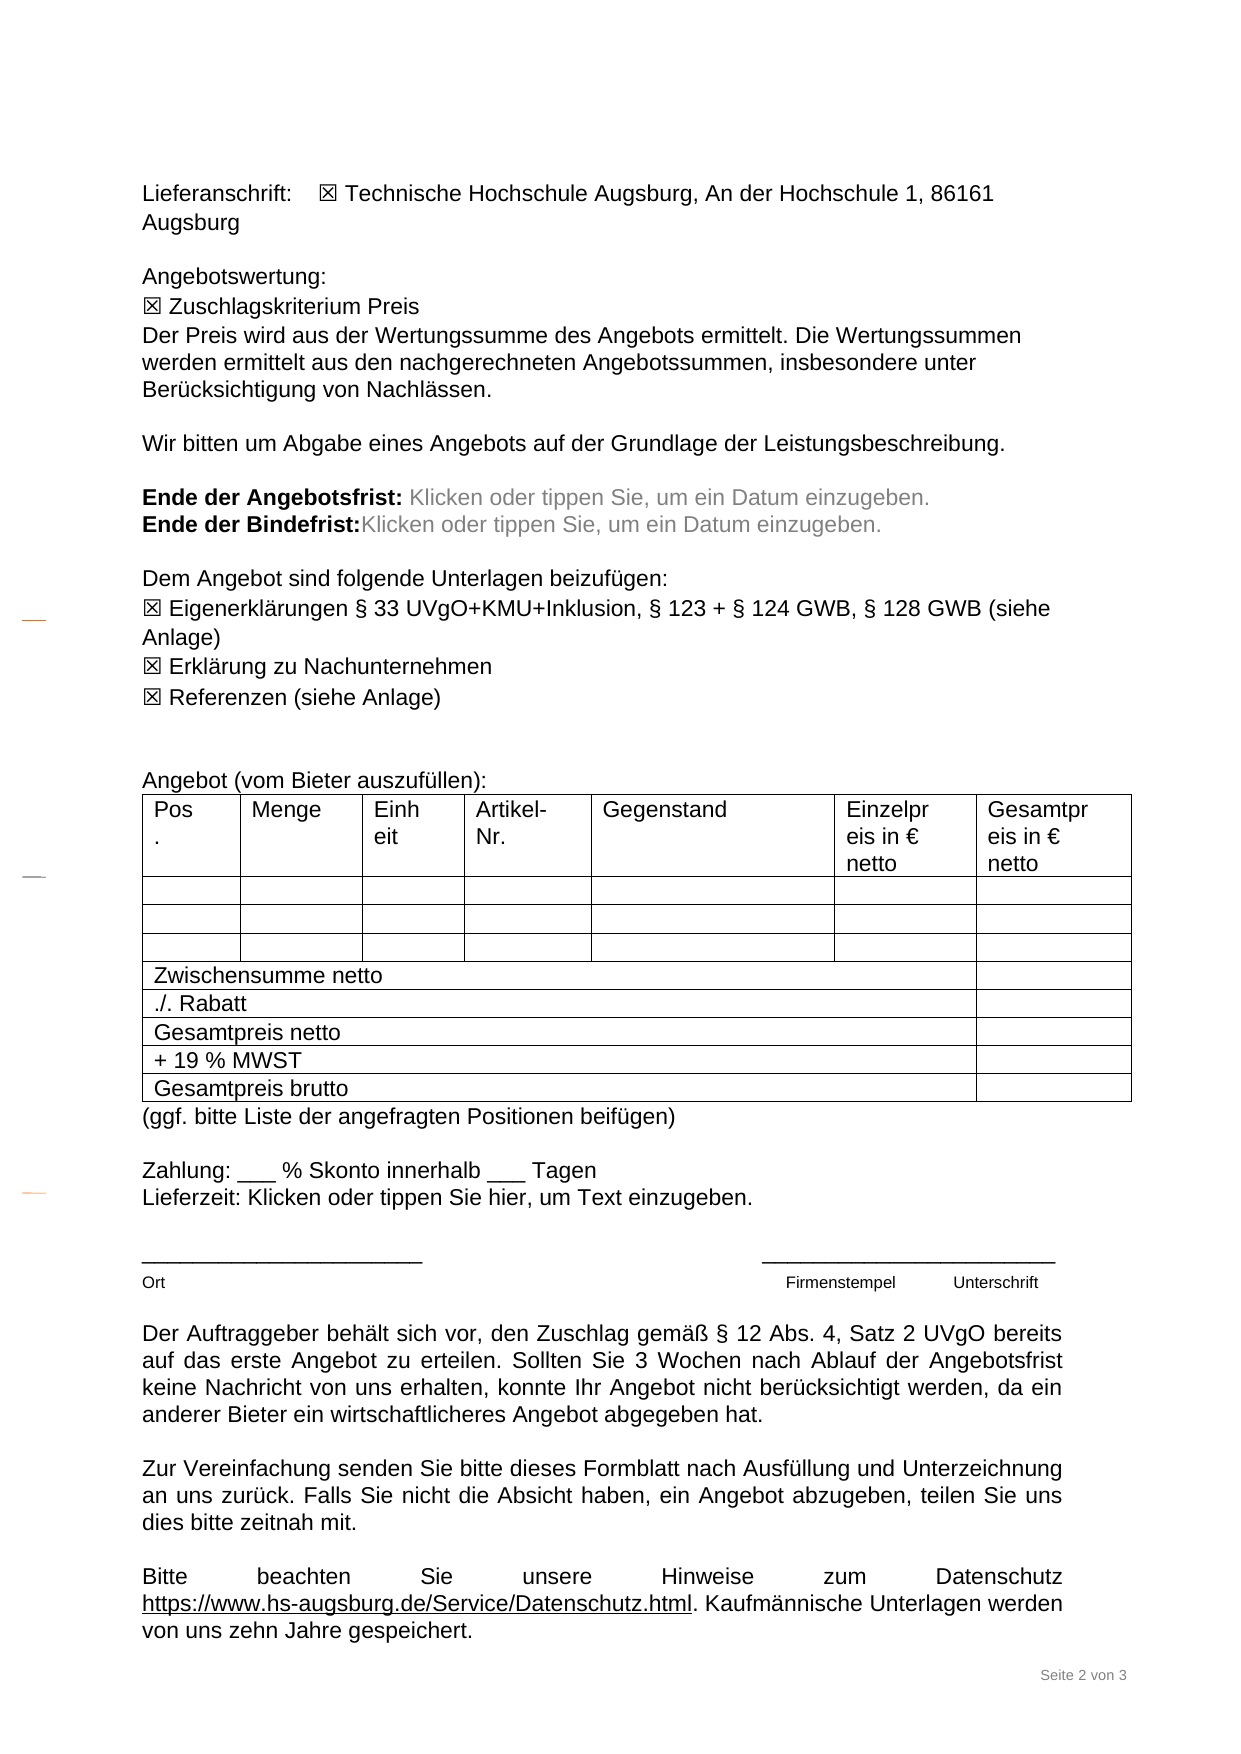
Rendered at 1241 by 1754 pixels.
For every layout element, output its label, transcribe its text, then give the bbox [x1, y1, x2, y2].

text Zahlung: ___ % Skonto innerhalb ___ Tagen [142, 1156, 1063, 1183]
text Der Auftraggeber behält sich vor, den Zuschlag gemäß § 12 Abs. 4, Satz 2 UVgO bereits auf das erste Angebot zu erteilen. Sollten Sie 3 Wochen nach Ablauf der Angebotsfrist keine Nachricht von uns erhalten, konnte Ihr Angebot nicht berücksichtigt werden, da ein anderer Bieter ein wirtschaftlicheres Angebot abgegeben hat. [142, 1319, 1063, 1427]
text Referenzen (siehe Anlage) [142, 681, 1063, 713]
table_cell Zwischensumme netto [143, 962, 976, 989]
text (ggf. bitte Liste der angefragten Positionen beifügen) [142, 1102, 1063, 1129]
table_cell [143, 934, 240, 961]
text Erklärung zu Nachunternehmen [142, 650, 1063, 681]
table_cell [363, 877, 464, 904]
table_cell Gesamtpreis netto [143, 1018, 976, 1045]
table_cell ./. Rabatt [143, 990, 976, 1017]
text Ort Firmenstempel Unterschrift [142, 1265, 1063, 1292]
text Angebot (vom Bieter auszufüllen): [142, 767, 1063, 794]
table_header Einheit [363, 795, 464, 876]
table_cell [363, 905, 464, 932]
table_cell [977, 962, 1131, 989]
table_header Einzelpreis in € netto [835, 795, 976, 876]
table_cell [143, 905, 240, 932]
table_cell + 19 % MWST [143, 1046, 976, 1073]
table_header Gesamtpreis in € netto [977, 795, 1131, 876]
table_cell [977, 905, 1131, 932]
table_cell Gesamtpreis brutto [143, 1074, 976, 1101]
text Ende der Bindefrist: [142, 511, 1063, 538]
table_cell [592, 877, 834, 904]
table_cell [835, 934, 976, 961]
table_header Menge [241, 795, 362, 876]
text Dem Angebot sind folgende Unterlagen beizufügen: [142, 565, 1063, 592]
table_cell [465, 934, 591, 961]
text Bitte beachten Sie unsere Hinweise zum Datenschutz https://www.hs-augsburg.de/Service/Datenschutz.html. Kaufmännische Unterlagen werden von uns zehn Jahre gespeichert. [142, 1563, 1063, 1644]
table_cell [835, 905, 976, 932]
text Der Preis wird aus der Wertungssumme des Angebots ermittelt. Die Wertungssummen werden ermittelt aus den nachgerechneten Angebotssummen, insbesondere unter Berücksichtigung von Nachlässen. [142, 321, 1063, 402]
text Eigenerklärungen § 33 UVgO+KMU+Inklusion, § 123 + § 124 GWB, § 128 GWB (siehe Anlage) [142, 592, 1063, 650]
text Zuschlagskriterium Preis [142, 290, 1063, 321]
text Lieferzeit: [142, 1183, 1063, 1211]
text ______________________ _______________________ [142, 1238, 1063, 1265]
table_cell [977, 1074, 1131, 1101]
table_cell [465, 877, 591, 904]
table_cell [977, 990, 1131, 1017]
table_header Artikel-Nr. [465, 795, 591, 876]
text Angebotswertung: [142, 263, 1063, 290]
text Zur Vereinfachung senden Sie bitte dieses Formblatt nach Ausfüllung und Unterzeichnung an uns zurück. Falls Sie nicht die Absicht haben, ein Angebot abzugeben, teilen Sie uns dies bitte zeitnah mit. [142, 1454, 1063, 1536]
table_cell [977, 877, 1131, 904]
table_cell [835, 877, 976, 904]
table_cell [241, 905, 362, 932]
table_cell [241, 877, 362, 904]
table_cell [592, 934, 834, 961]
table_cell [977, 1046, 1131, 1073]
text Ende der Angebotsfrist: [142, 483, 1063, 511]
text Wir bitten um Abgabe eines Angebots auf der Grundlage der Leistungsbeschreibung. [142, 429, 1063, 456]
table_cell [465, 905, 591, 932]
table_cell [241, 934, 362, 961]
table_cell [143, 877, 240, 904]
table_header Pos. [143, 795, 240, 876]
table_cell [977, 934, 1131, 961]
table_cell [977, 1018, 1131, 1045]
text Lieferanschrift: Technische Hochschule Augsburg, An der Hochschule 1, 86161 Augsburg [142, 177, 1063, 236]
table_cell [363, 934, 464, 961]
table_cell [592, 905, 834, 932]
table_header Gegenstand [592, 795, 834, 876]
